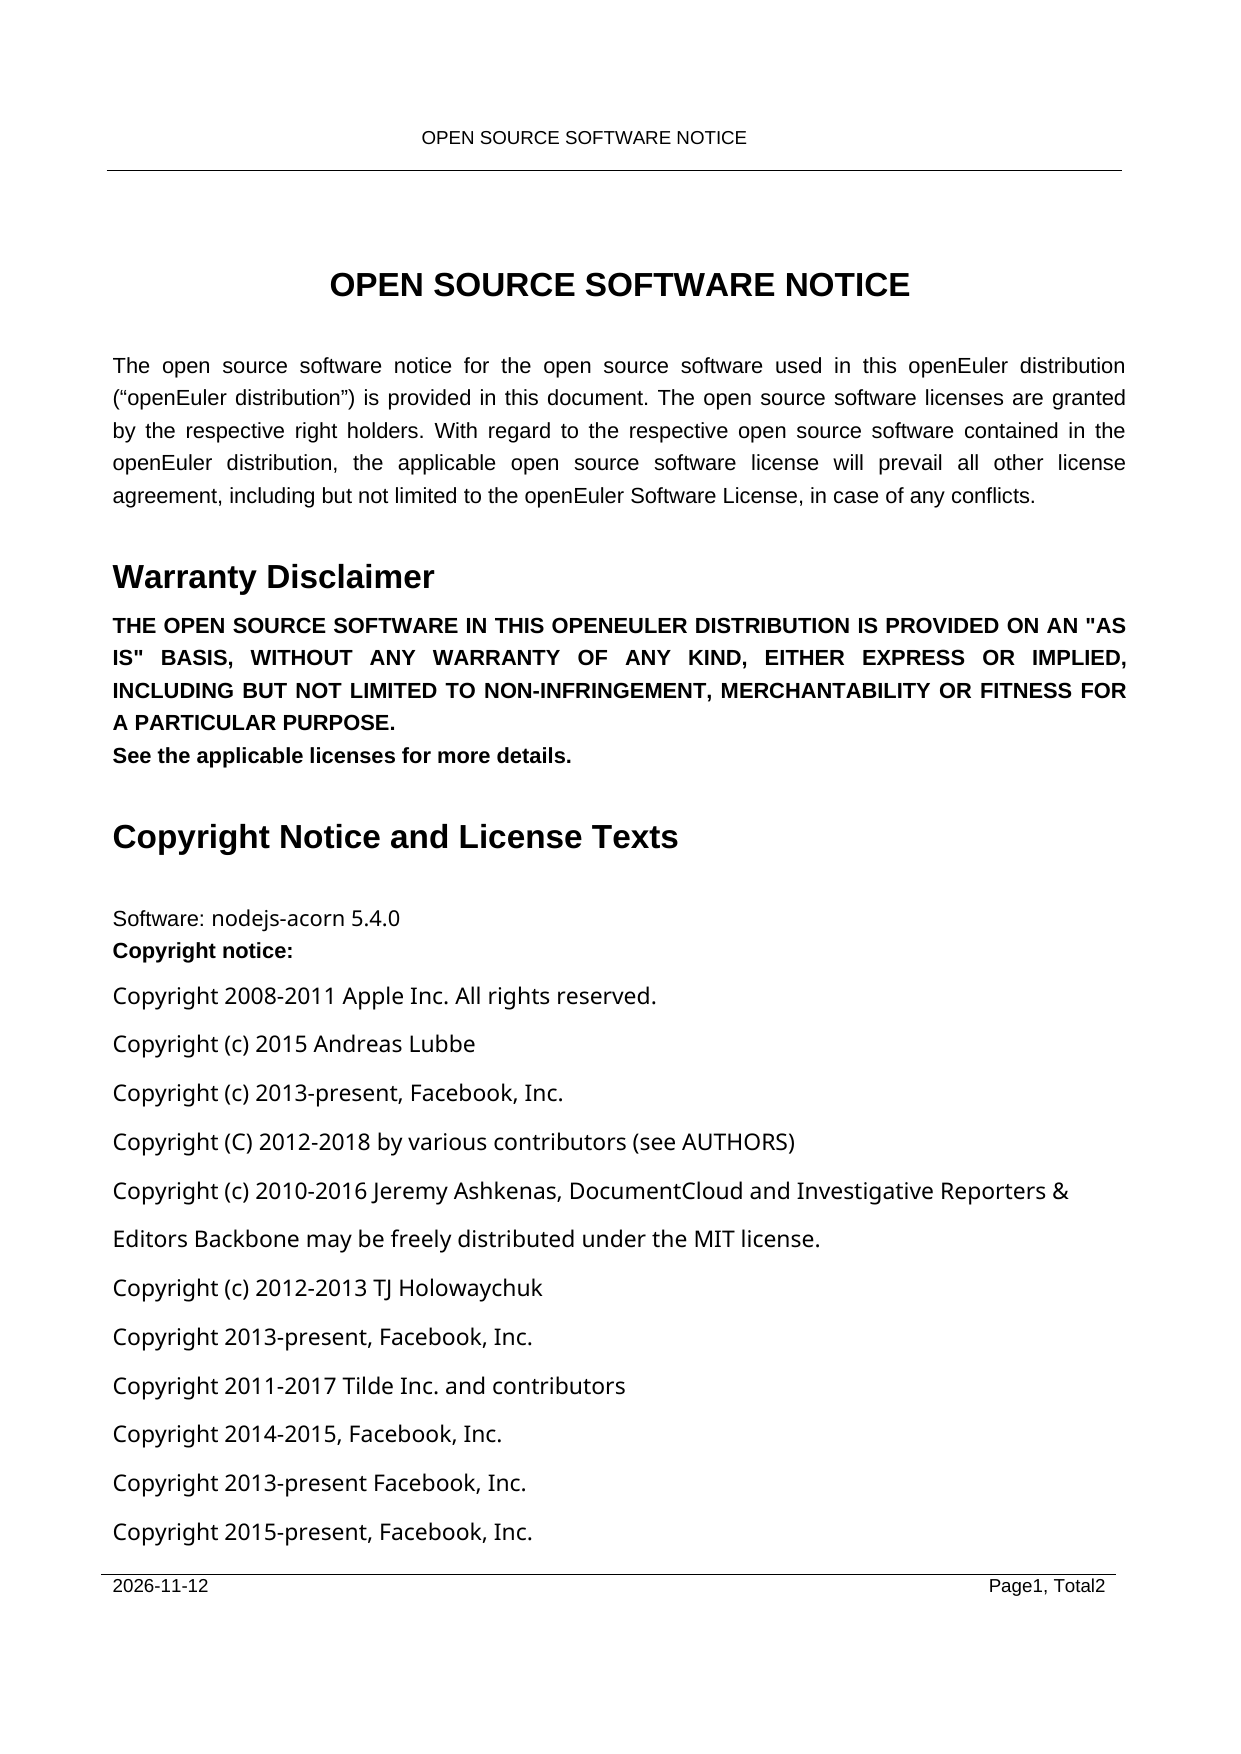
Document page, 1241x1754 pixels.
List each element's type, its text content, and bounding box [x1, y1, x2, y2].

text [112, 979, 1128, 1548]
text THE OPEN SOURCE SOFTWARE IN THIS OPENEULER DISTRIBUTION IS PROVIDED ON AN "AS IS" BASIS, WITHOUT ANY WARRANTY OF ANY KIND, EITHER EXPRESS OR IMPLIED, INCLUDING BUT NOT LIMITED TO NON-INFRINGEMENT, MERCHANTABILITY OR FITNESS FOR A PARTICULAR PURPOSE. See the applicable licenses for more details. [112, 609, 1128, 771]
text OPEN SOURCE SOFTWARE NOTICE [112, 251, 1128, 316]
text The open source software notice for the open source software used in this openEuler distribution (“openEuler distribution”) is provided in this document. The open source software licenses are granted by the respective right holders. With regard to the respective open source software contained in the openEuler distribution, the applicable open source software license will prevail all other license agreement, including but not limited to the openEuler Software License, in case of any conflicts. [112, 349, 1128, 511]
text Copyright notice: [112, 934, 1128, 966]
text Copyright Notice and License Texts [112, 804, 1128, 869]
text Software: nodejs-acorn 5.4.0 [112, 901, 1128, 934]
text Warranty Disclaimer [112, 544, 1128, 609]
